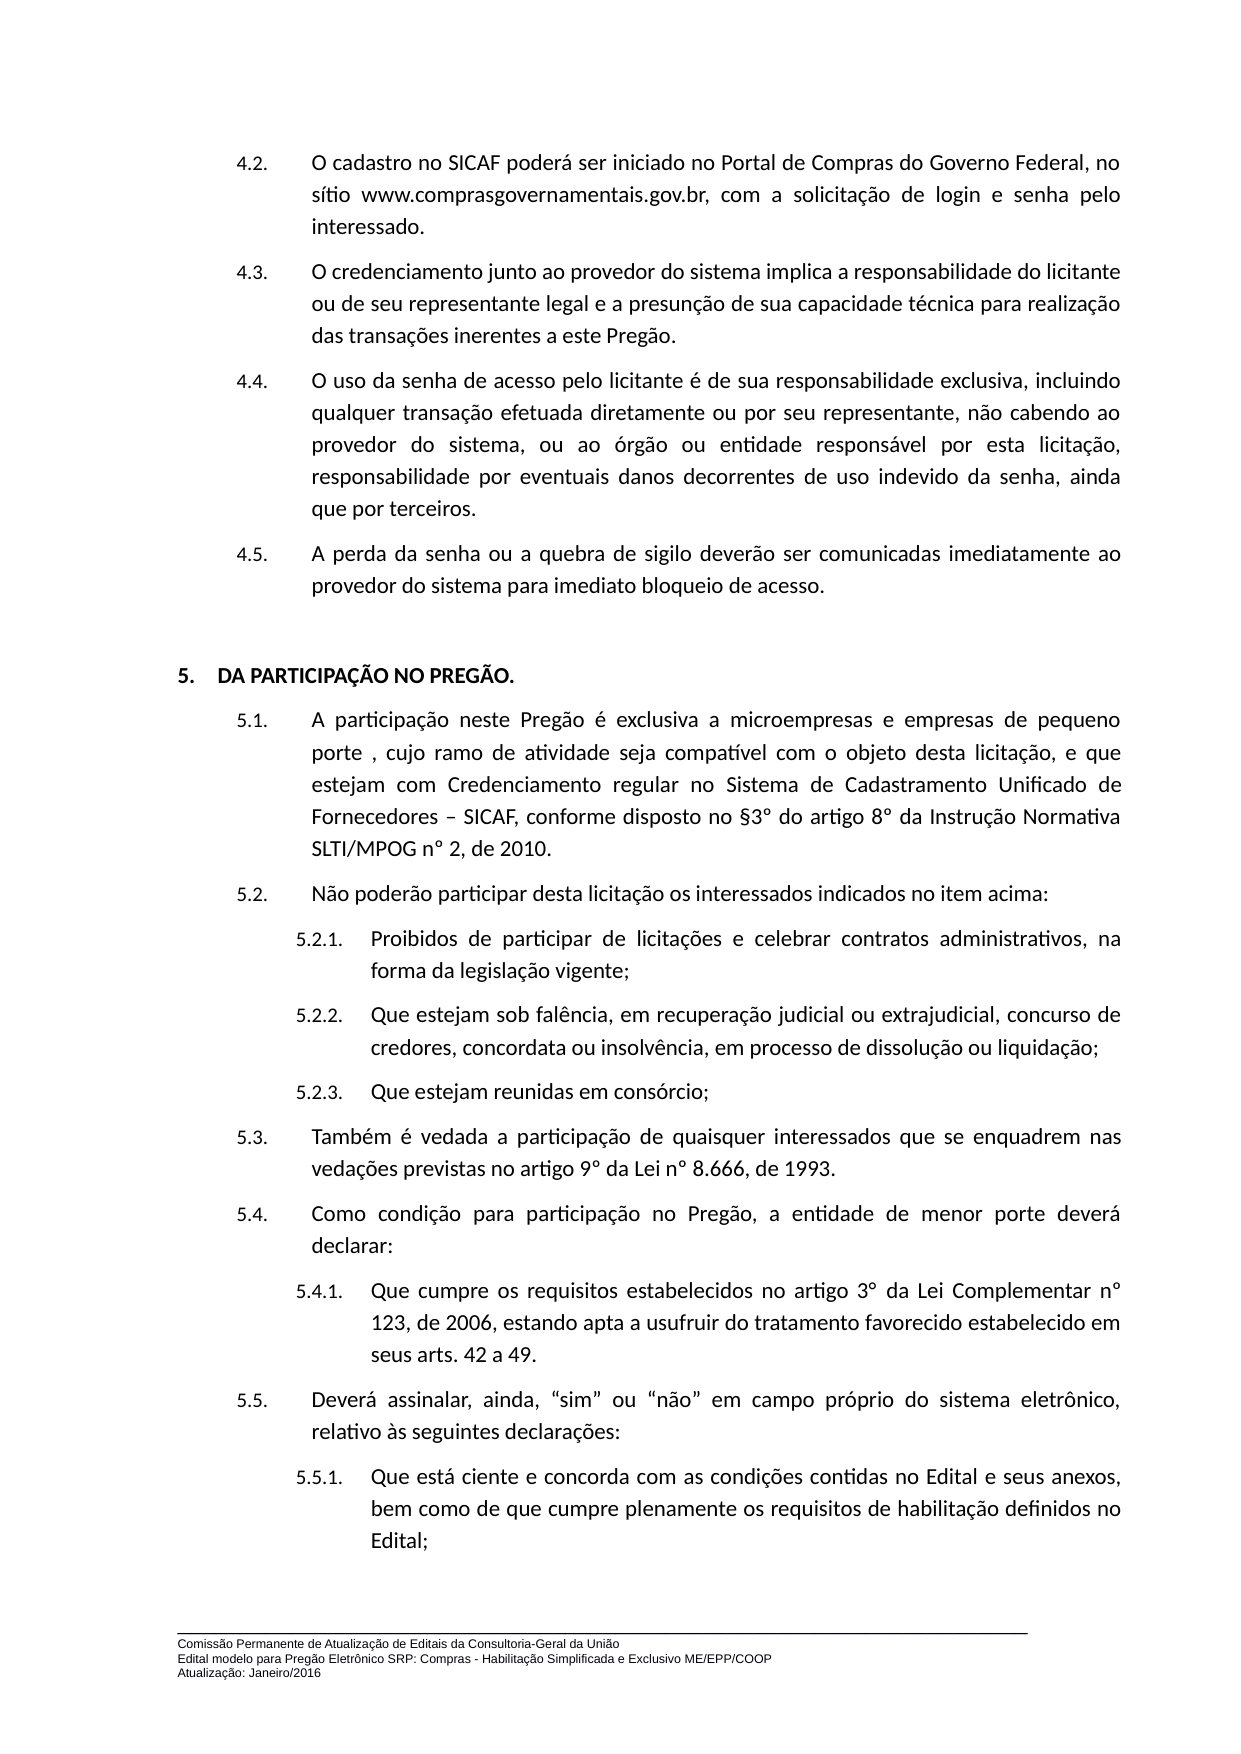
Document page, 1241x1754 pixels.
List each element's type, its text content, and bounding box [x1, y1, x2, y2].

list Que está ciente e concorda com as condições contidas no Edital e seus anexos, bem como de que cumpre plenamente os requisitos de habilitação definidos no Edital; [296, 1462, 1122, 1554]
list O cadastro no SICAF poderá ser iniciado no Portal de Compras do Governo Federal, no sítio www.comprasgovernamentais.gov.br, com a solicitação de login e senha pelo interessado. [236, 148, 1122, 240]
list Deverá assinalar, ainda, “sim” ou “não” em campo próprio do sistema eletrônico, relativo às seguintes declarações: [236, 1385, 1122, 1445]
list Não poderão participar desta licitação os interessados indicados no item acima: [236, 879, 1122, 907]
list Também é vedada a participação de quaisquer interessados que se enquadrem nas vedações previstas no artigo 9º da Lei nº 8.666, de 1993. [236, 1122, 1122, 1182]
list A participação neste Pregão é exclusiva a microempresas e empresas de pequeno porte , cujo ramo de atividade seja compatível com o objeto desta licitação, e que estejam com Credenciamento regular no Sistema de Cadastramento Unificado de Fornecedores – SICAF, conforme disposto no §3º do artigo 8º da Instrução Normativa SLTI/MPOG nº 2, de 2010. [236, 706, 1122, 862]
list Como condição para participação no Pregão, a entidade de menor porte deverá declarar: [236, 1199, 1122, 1259]
list O credenciamento junto ao provedor do sistema implica a responsabilidade do licitante ou de seu representante legal e a presunção de sua capacidade técnica para realização das transações inerentes a este Pregão. [236, 257, 1122, 349]
list DA PARTICIPAÇÃO NO PREGÃO. [177, 661, 1122, 689]
list A perda da senha ou a quebra de sigilo deverão ser comunicadas imediatamente ao provedor do sistema para imediato bloqueio de acesso. [236, 539, 1122, 599]
list Que estejam reunidas em consórcio; [296, 1077, 1122, 1105]
list Que cumpre os requisitos estabelecidos no artigo 3° da Lei Complementar nº 123, de 2006, estando apta a usufruir do tratamento favorecido estabelecido em seus arts. 42 a 49. [296, 1276, 1122, 1368]
list O uso da senha de acesso pelo licitante é de sua responsabilidade exclusiva, incluindo qualquer transação efetuada diretamente ou por seu representante, não cabendo ao provedor do sistema, ou ao órgão ou entidade responsável por esta licitação, responsabilidade por eventuais danos decorrentes de uso indevido da senha, ainda que por terceiros. [236, 366, 1122, 523]
list Proibidos de participar de licitações e celebrar contratos administrativos, na forma da legislação vigente; [296, 924, 1122, 984]
list Que estejam sob falência, em recuperação judicial ou extrajudicial, concurso de credores, concordata ou insolvência, em processo de dissolução ou liquidação; [296, 1001, 1122, 1061]
